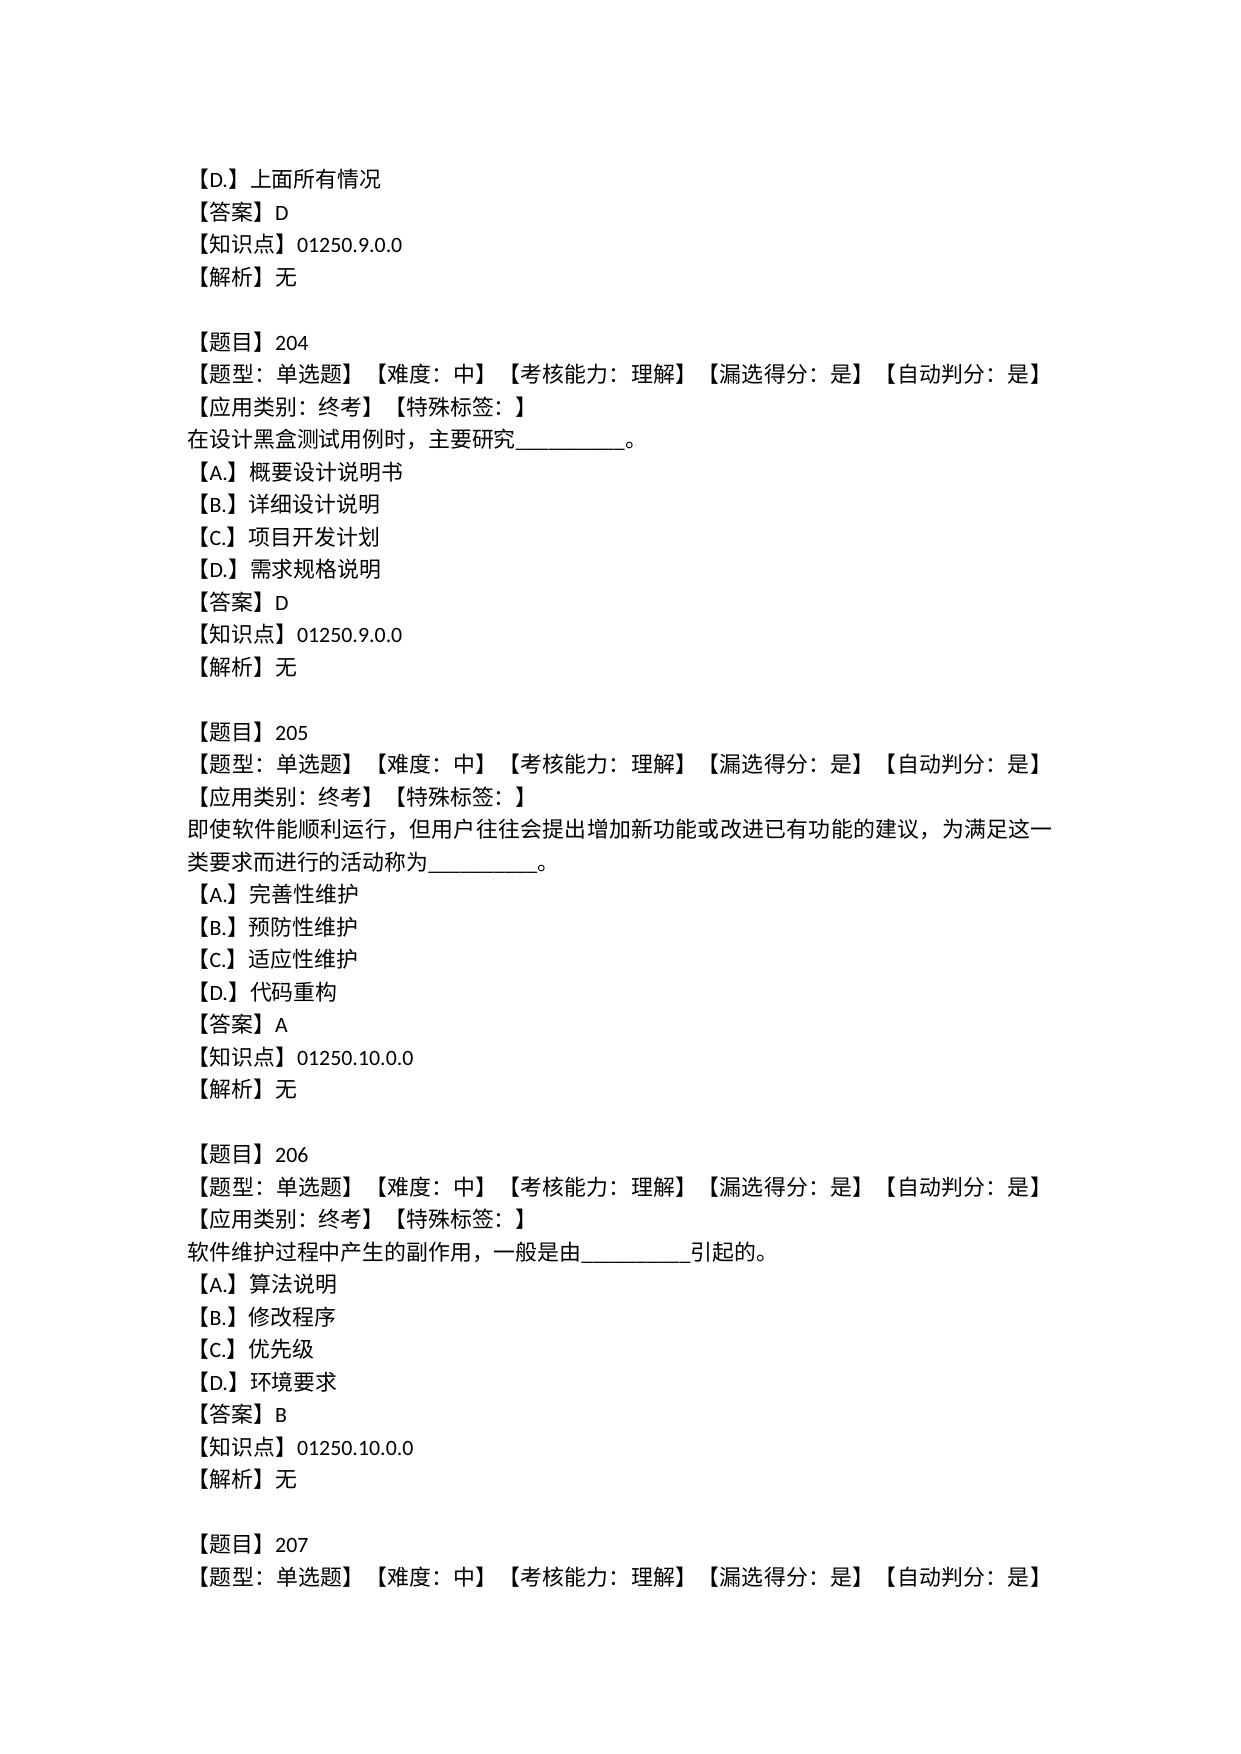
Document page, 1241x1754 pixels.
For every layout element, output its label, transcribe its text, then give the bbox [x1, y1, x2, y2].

text 【B.】修改程序 [187, 1299, 1053, 1332]
text 【解析】无 [187, 649, 1053, 682]
text 【题目】204 [187, 324, 1053, 357]
text 【B.】详细设计说明 [187, 487, 1053, 519]
text 【答案】B [187, 1397, 1053, 1429]
text 【D.】环境要求 [187, 1364, 1053, 1397]
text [187, 1559, 1053, 1592]
text 【知识点】01250.9.0.0 [187, 617, 1053, 649]
text 【A.】算法说明 [187, 1267, 1053, 1299]
text 在设计黑盒测试用例时，主要研究__________。 [187, 422, 1053, 454]
text 【C.】优先级 [187, 1332, 1053, 1364]
text 【解析】无 [187, 1462, 1053, 1494]
text 【A.】完善性维护 [187, 877, 1053, 909]
text 【知识点】01250.9.0.0 [187, 227, 1053, 259]
text 【题目】207 [187, 1527, 1053, 1559]
text 【题目】205 [187, 714, 1053, 747]
text 【B.】预防性维护 [187, 909, 1053, 942]
text 【D.】上面所有情况 [187, 162, 1053, 194]
text 【答案】D [187, 584, 1053, 617]
text 【题目】206 [187, 1137, 1053, 1169]
text 【题型：单选题】【难度：中】【考核能力：理解】【漏选得分：是】【自动判分：是】【应用类别：终考】【特殊标签：】 [187, 747, 1053, 812]
text 软件维护过程中产生的副作用，一般是由__________引起的。 [187, 1234, 1053, 1267]
text 【C.】项目开发计划 [187, 519, 1053, 552]
text 【解析】无 [187, 1072, 1053, 1104]
text 【A.】概要设计说明书 [187, 454, 1053, 487]
text 【D.】代码重构 [187, 974, 1053, 1007]
text 【知识点】01250.10.0.0 [187, 1039, 1053, 1072]
text 【题型：单选题】【难度：中】【考核能力：理解】【漏选得分：是】【自动判分：是】【应用类别：终考】【特殊标签：】 [187, 1169, 1053, 1234]
text 【C.】适应性维护 [187, 942, 1053, 974]
text 【答案】D [187, 194, 1053, 227]
text 即使软件能顺利运行，但用户往往会提出增加新功能或改进已有功能的建议，为满足这一类要求而进行的活动称为__________。 [187, 812, 1053, 877]
text 【答案】A [187, 1007, 1053, 1039]
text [187, 357, 1053, 422]
text 【D.】需求规格说明 [187, 552, 1053, 584]
text 【解析】无 [187, 259, 1053, 292]
text 【知识点】01250.10.0.0 [187, 1429, 1053, 1462]
